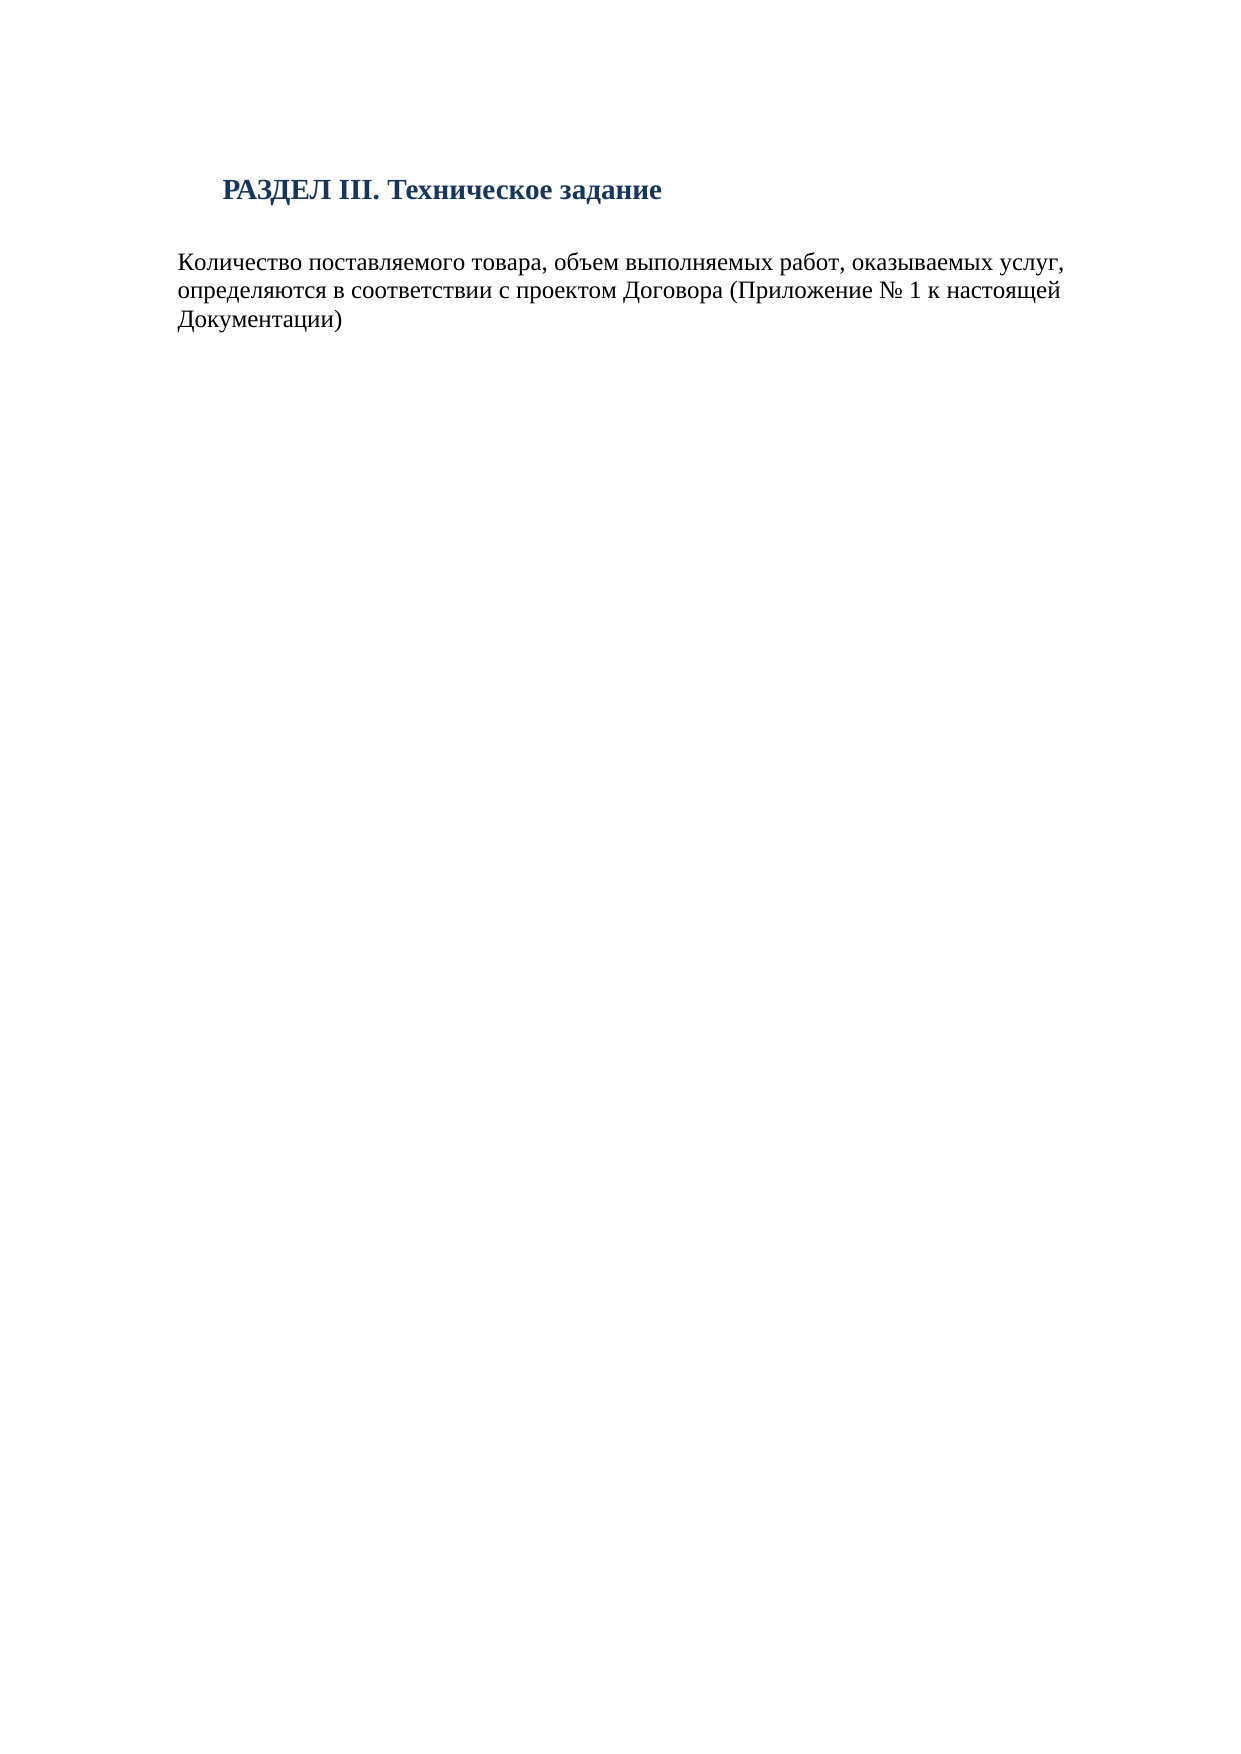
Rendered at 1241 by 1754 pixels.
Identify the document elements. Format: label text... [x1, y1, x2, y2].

subtitle РАЗДЕЛ III. Техническое задание [222, 172, 1152, 205]
text Количество поставляемого товара, объем выполняемых работ, оказываемых услуг, определяются в соответствии с проектом Договора (Приложение № 1 к настоящей Документации) [177, 247, 1152, 333]
